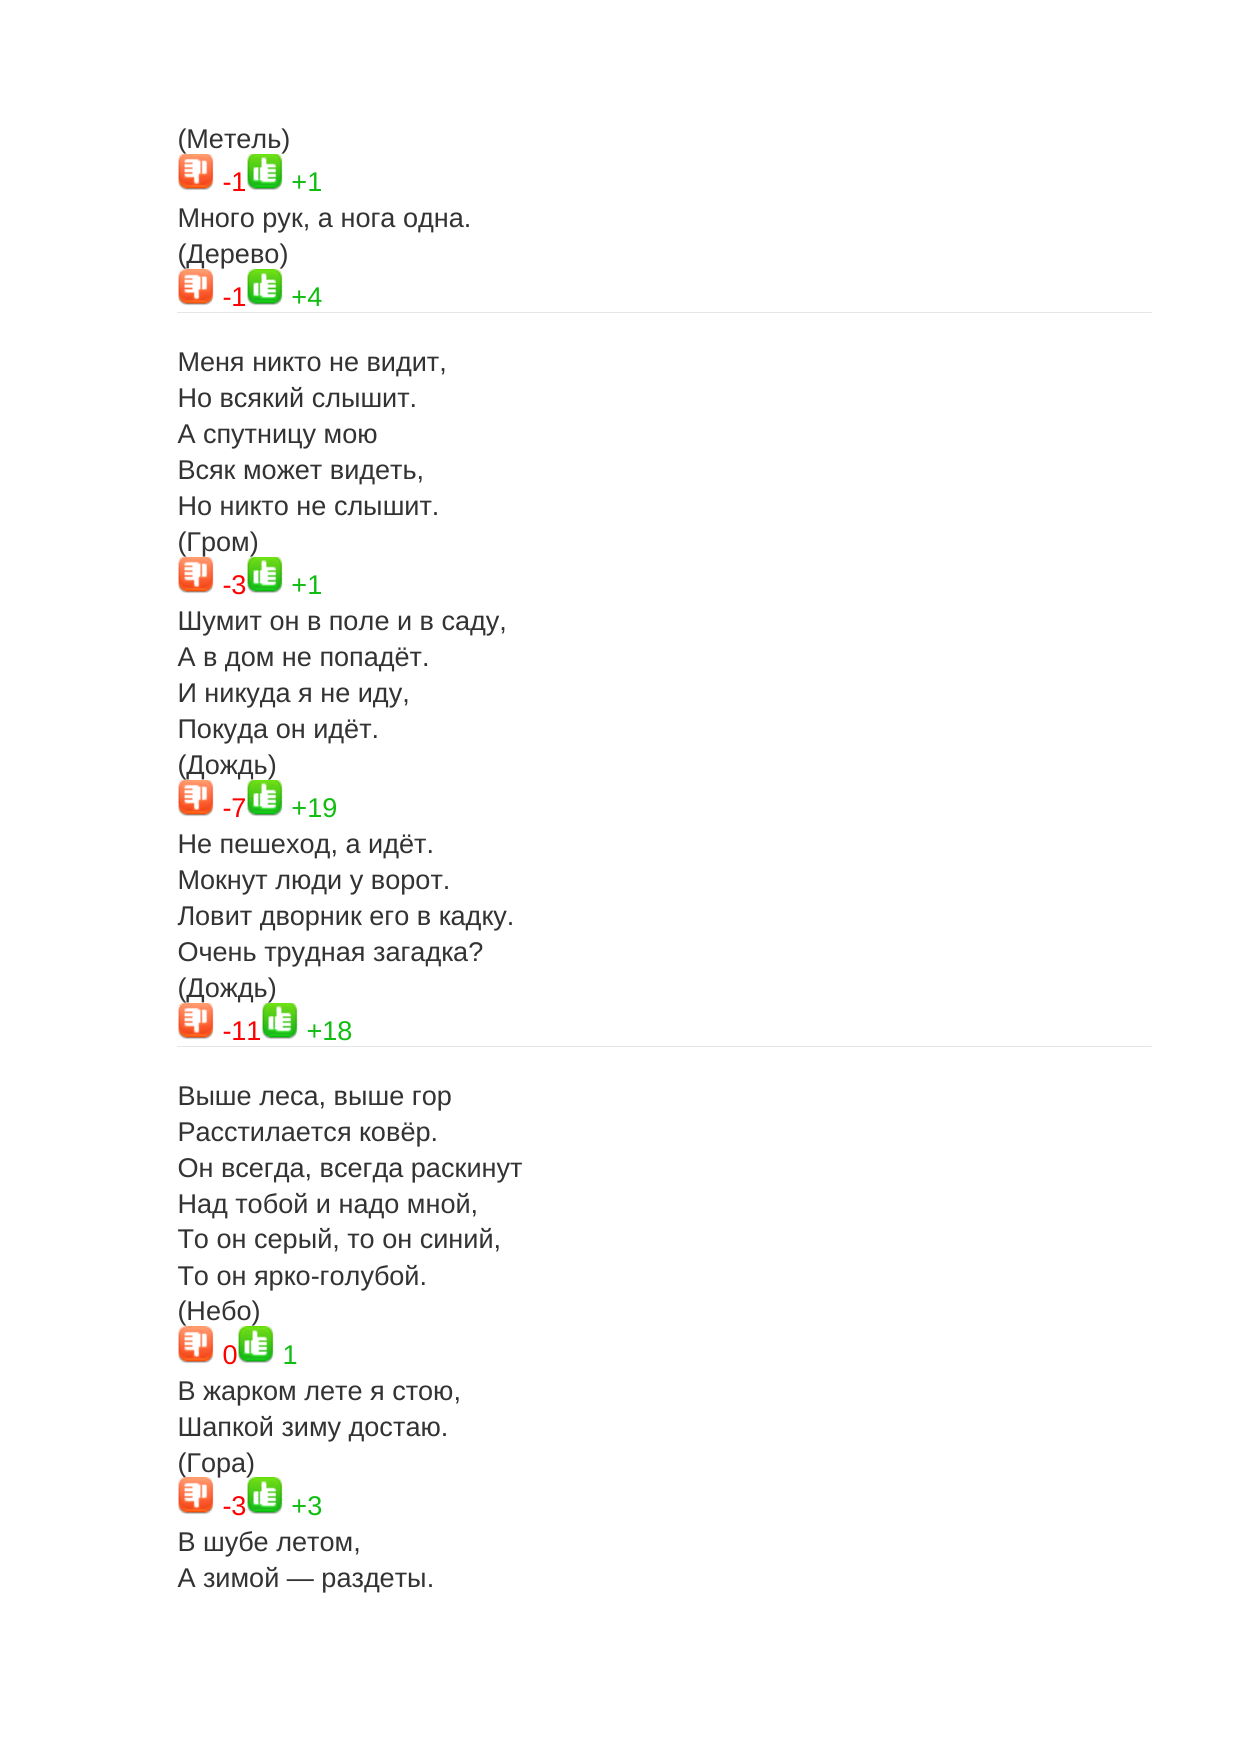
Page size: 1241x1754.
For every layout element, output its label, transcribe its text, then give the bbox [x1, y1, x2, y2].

text Много рук, а нога одна. (Дерево) -1 +4 [177, 197, 1152, 312]
text Не пешеход, а идёт. Мокнут люди у ворот. Ловит дворник его в кадку. Очень трудная загадка? (Дождь) -11 +18 [177, 823, 1152, 1046]
text Шумит он в поле и в саду, А в дом не попадёт. И никуда я не иду, Покуда он идёт. (Дождь) -7 +19 [177, 600, 1152, 823]
picture [246, 269, 284, 307]
picture [177, 269, 215, 307]
picture [237, 1326, 275, 1365]
picture [246, 557, 284, 595]
text Выше леса, выше гор Расстилается ковёр. Он всегда, всегда раскинут Над тобой и надо мной, То он серый, то он синий, То он ярко-голубой. (Небо) 0 1 [177, 1075, 1152, 1370]
picture [261, 1003, 299, 1041]
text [177, 118, 1152, 197]
picture [177, 1003, 215, 1041]
text Меня никто не видит, Но всякий слышит. А спутницу мою Всяк может видеть, Но никто не слышит. (Гром) -3 +1 [177, 341, 1152, 600]
picture [177, 557, 215, 595]
picture [177, 1477, 215, 1516]
picture [246, 780, 284, 818]
text В жарком лете я стою, Шапкой зиму достаю. (Гора) -3 +3 [177, 1370, 1152, 1521]
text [177, 1521, 1152, 1593]
picture [246, 154, 284, 192]
picture [177, 1326, 215, 1365]
picture [177, 154, 215, 192]
picture [177, 780, 215, 818]
picture [246, 1477, 284, 1516]
